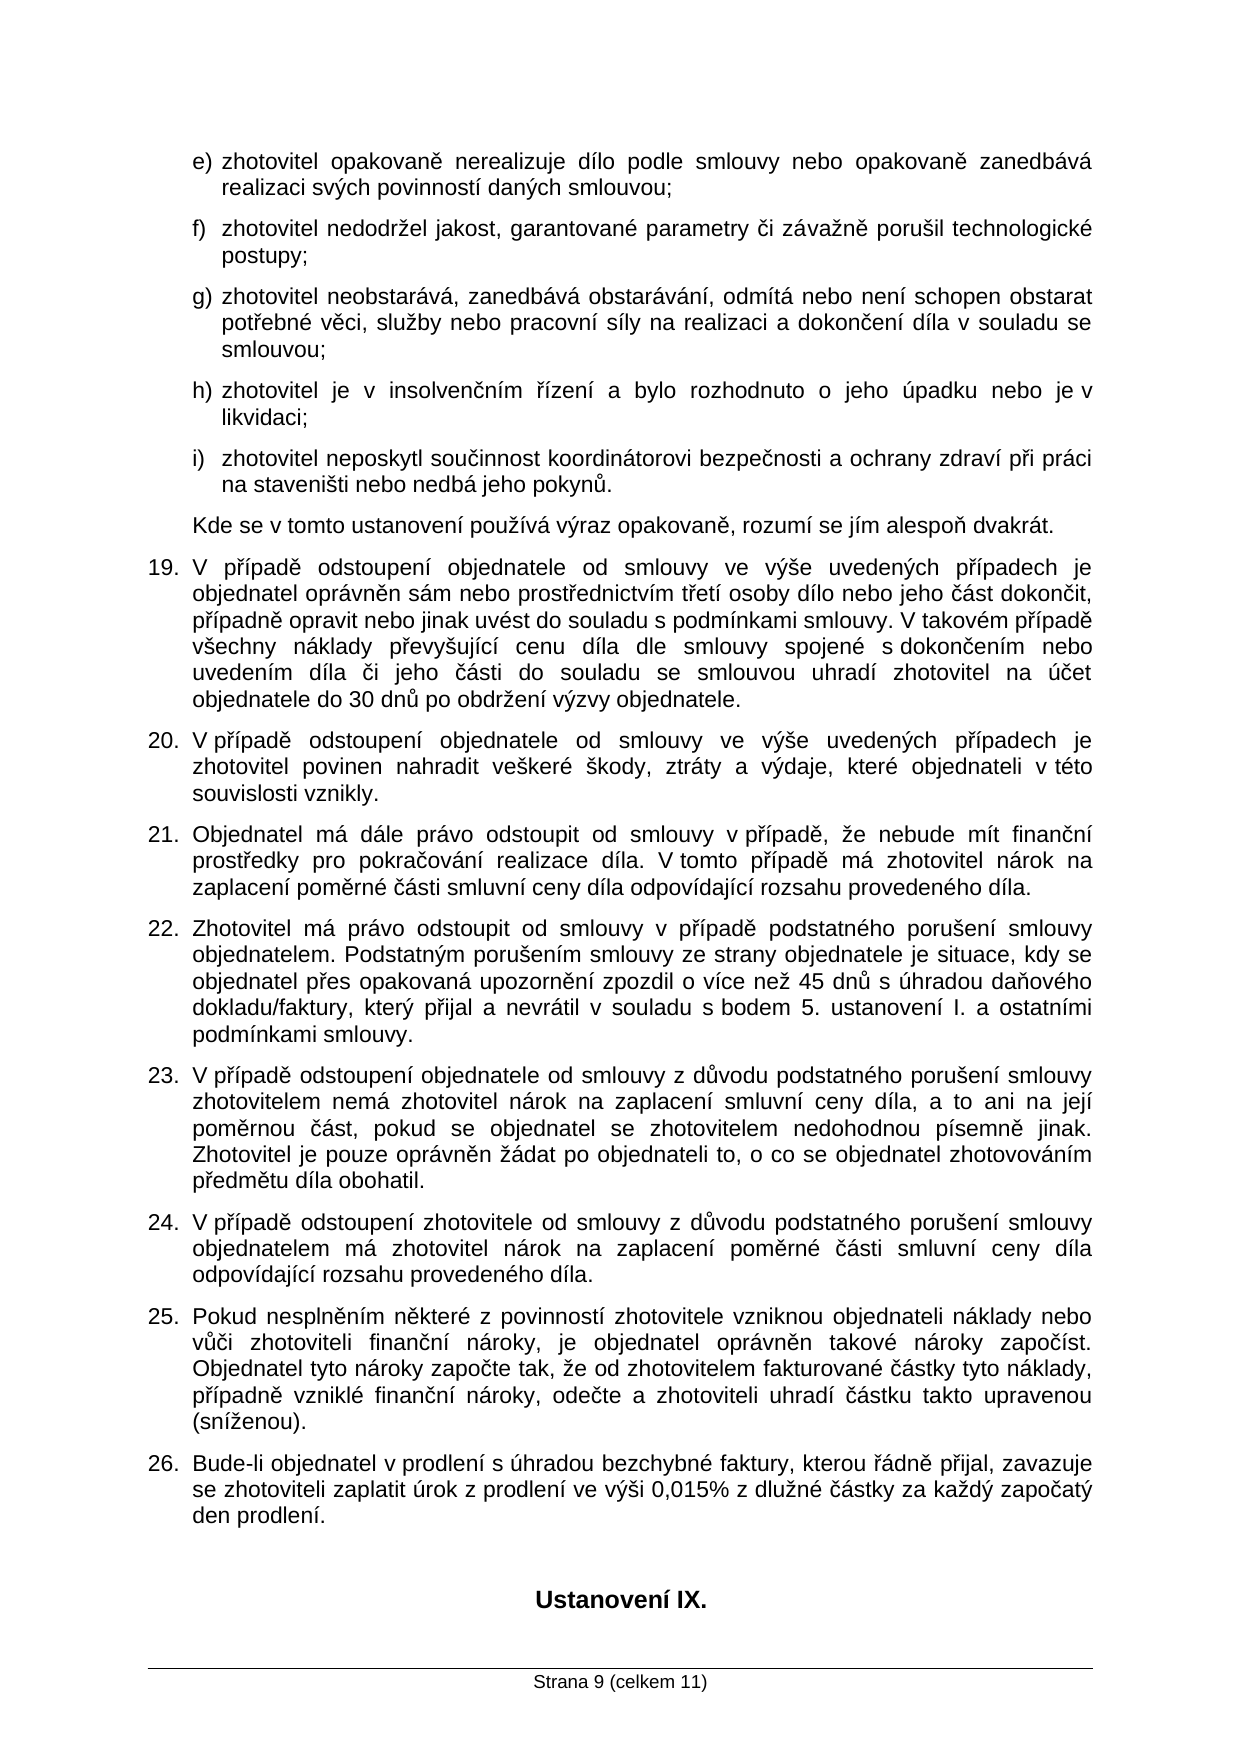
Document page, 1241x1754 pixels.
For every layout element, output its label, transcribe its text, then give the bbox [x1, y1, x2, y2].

text Kde se v tomto ustanovení používá výraz opakovaně, rozumí se jím alespoň dvakrát. [192, 512, 1093, 539]
list V případě odstoupení zhotovitele od smlouvy z důvodu podstatného porušení smlouvy objednatelem má zhotovitel nárok na zaplacení poměrné části smluvní ceny díla odpovídající rozsahu provedeného díla. [148, 1209, 1093, 1288]
text e) zhotovitel opakovaně nerealizuje dílo podle smlouvy nebo opakovaně zanedbává realizaci svých povinností daných smlouvou; [192, 148, 1093, 200]
text h) zhotovitel je v insolvenčním řízení a bylo rozhodnuto o jeho úpadku nebo je v likvidaci; [192, 377, 1093, 430]
list Objednatel má dále právo odstoupit od smlouvy v případě, že nebude mít finanční prostředky pro pokračování realizace díla. V tomto případě má zhotovitel nárok na zaplacení poměrné části smluvní ceny díla odpovídající rozsahu provedeného díla. [148, 821, 1093, 900]
list V případě odstoupení objednatele od smlouvy z důvodu podstatného porušení smlouvy zhotovitelem nemá zhotovitel nárok na zaplacení smluvní ceny díla, a to ani na její poměrnou část, pokud se objednatel se zhotovitelem nedohodnou písemně jinak. Zhotovitel je pouze oprávněn žádat po objednateli to, o co se objednatel zhotovováním předmětu díla obohatil. [148, 1062, 1093, 1194]
text i) zhotovitel neposkytl součinnost koordinátorovi bezpečnosti a ochrany zdraví při práci na staveništi nebo nedbá jeho pokynů. [192, 445, 1093, 497]
list Zhotovitel má právo odstoupit od smlouvy v případě podstatného porušení smlouvy objednatelem. Podstatným porušením smlouvy ze strany objednatele je situace, kdy se objednatel přes opakovaná upozornění zpozdil o více než 45 dnů s úhradou daňového dokladu/faktury, který přijal a nevrátil v souladu s bodem 5. ustanovení I. a ostatními podmínkami smlouvy. [148, 915, 1093, 1047]
text Ustanovení IX. [148, 1585, 1095, 1614]
list Bude-li objednatel v prodlení s úhradou bezchybné faktury, kterou řádně přijal, zavazuje se zhotoviteli zaplatit úrok z prodlení ve výši 0,015% z dlužné částky za každý započatý den prodlení. [148, 1449, 1093, 1528]
text g) zhotovitel neobstarává, zanedbává obstarávání, odmítá nebo není schopen obstarat potřebné věci, služby nebo pracovní síly na realizaci a dokončení díla v souladu se smlouvou; [192, 283, 1093, 362]
text f) zhotovitel nedodržel jakost, garantované parametry či závažně porušil technologické postupy; [192, 215, 1093, 268]
list Pokud nesplněním některé z povinností zhotovitele vzniknou objednateli náklady nebo vůči zhotoviteli finanční nároky, je objednatel oprávněn takové nároky započíst. Objednatel tyto nároky započte tak, že od zhotovitelem fakturované částky tyto náklady, případně vzniklé finanční nároky, odečte a zhotoviteli uhradí částku takto upravenou (sníženou). [148, 1303, 1093, 1434]
list V případě odstoupení objednatele od smlouvy ve výše uvedených případech je zhotovitel povinen nahradit veškeré škody, ztráty a výdaje, které objednateli v této souvislosti vznikly. [148, 727, 1093, 806]
list V případě odstoupení objednatele od smlouvy ve výše uvedených případech je objednatel oprávněn sám nebo prostřednictvím třetí osoby dílo nebo jeho část dokončit, případně opravit nebo jinak uvést do souladu s podmínkami smlouvy. V takovém případě všechny náklady převyšující cenu díla dle smlouvy spojené s dokončením nebo uvedením díla či jeho části do souladu se smlouvou uhradí zhotovitel na účet objednatele do 30 dnů po obdržení výzvy objednatele. [148, 554, 1093, 712]
